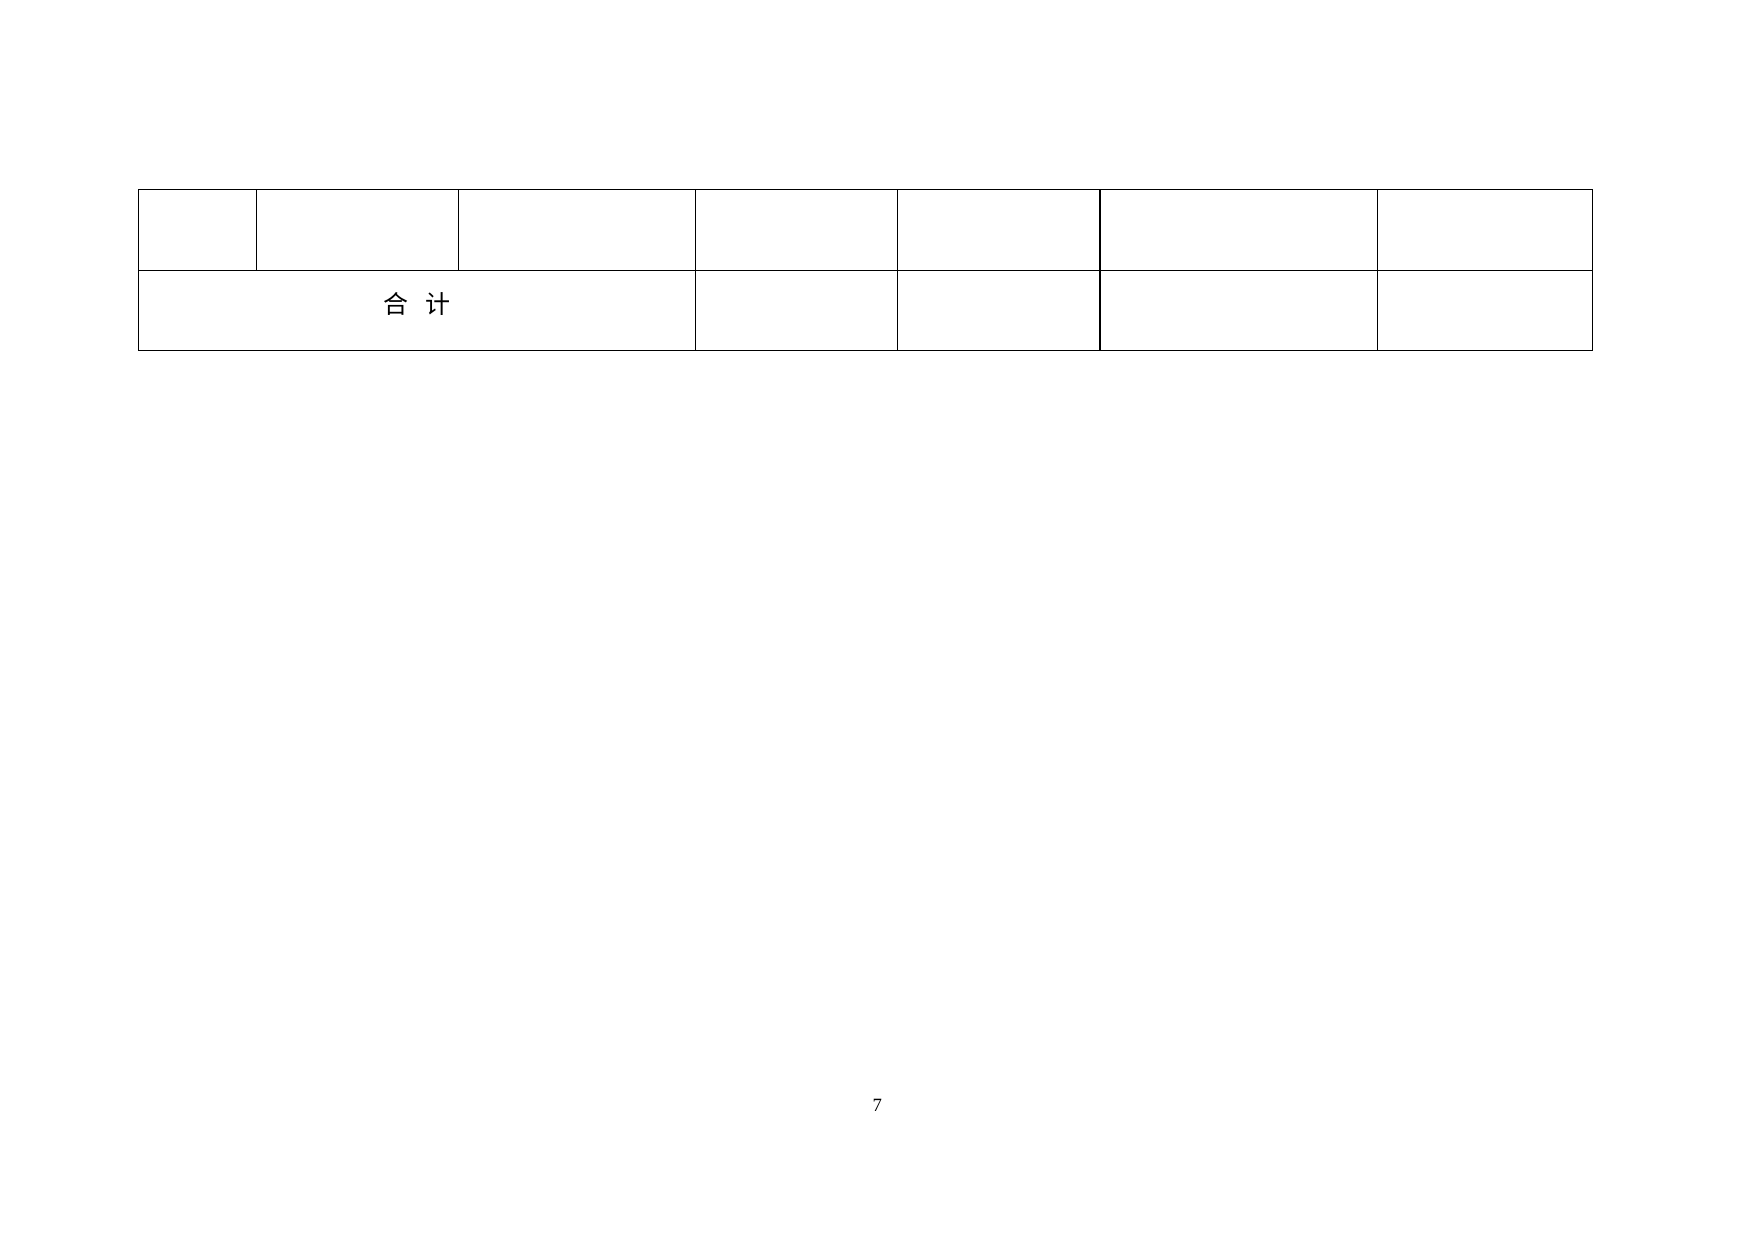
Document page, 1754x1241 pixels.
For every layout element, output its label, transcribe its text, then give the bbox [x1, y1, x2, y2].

table_cell [1101, 271, 1377, 350]
table_cell [139, 190, 256, 269]
table_cell 合 计 [139, 271, 695, 350]
table_cell [459, 190, 695, 269]
table_cell [257, 190, 458, 269]
table_cell [1378, 190, 1592, 269]
table_cell [898, 271, 1099, 350]
table_cell [696, 271, 897, 350]
table_cell [1101, 190, 1377, 269]
table_cell [1378, 271, 1592, 350]
table_cell [696, 190, 897, 269]
table_cell [898, 190, 1099, 269]
